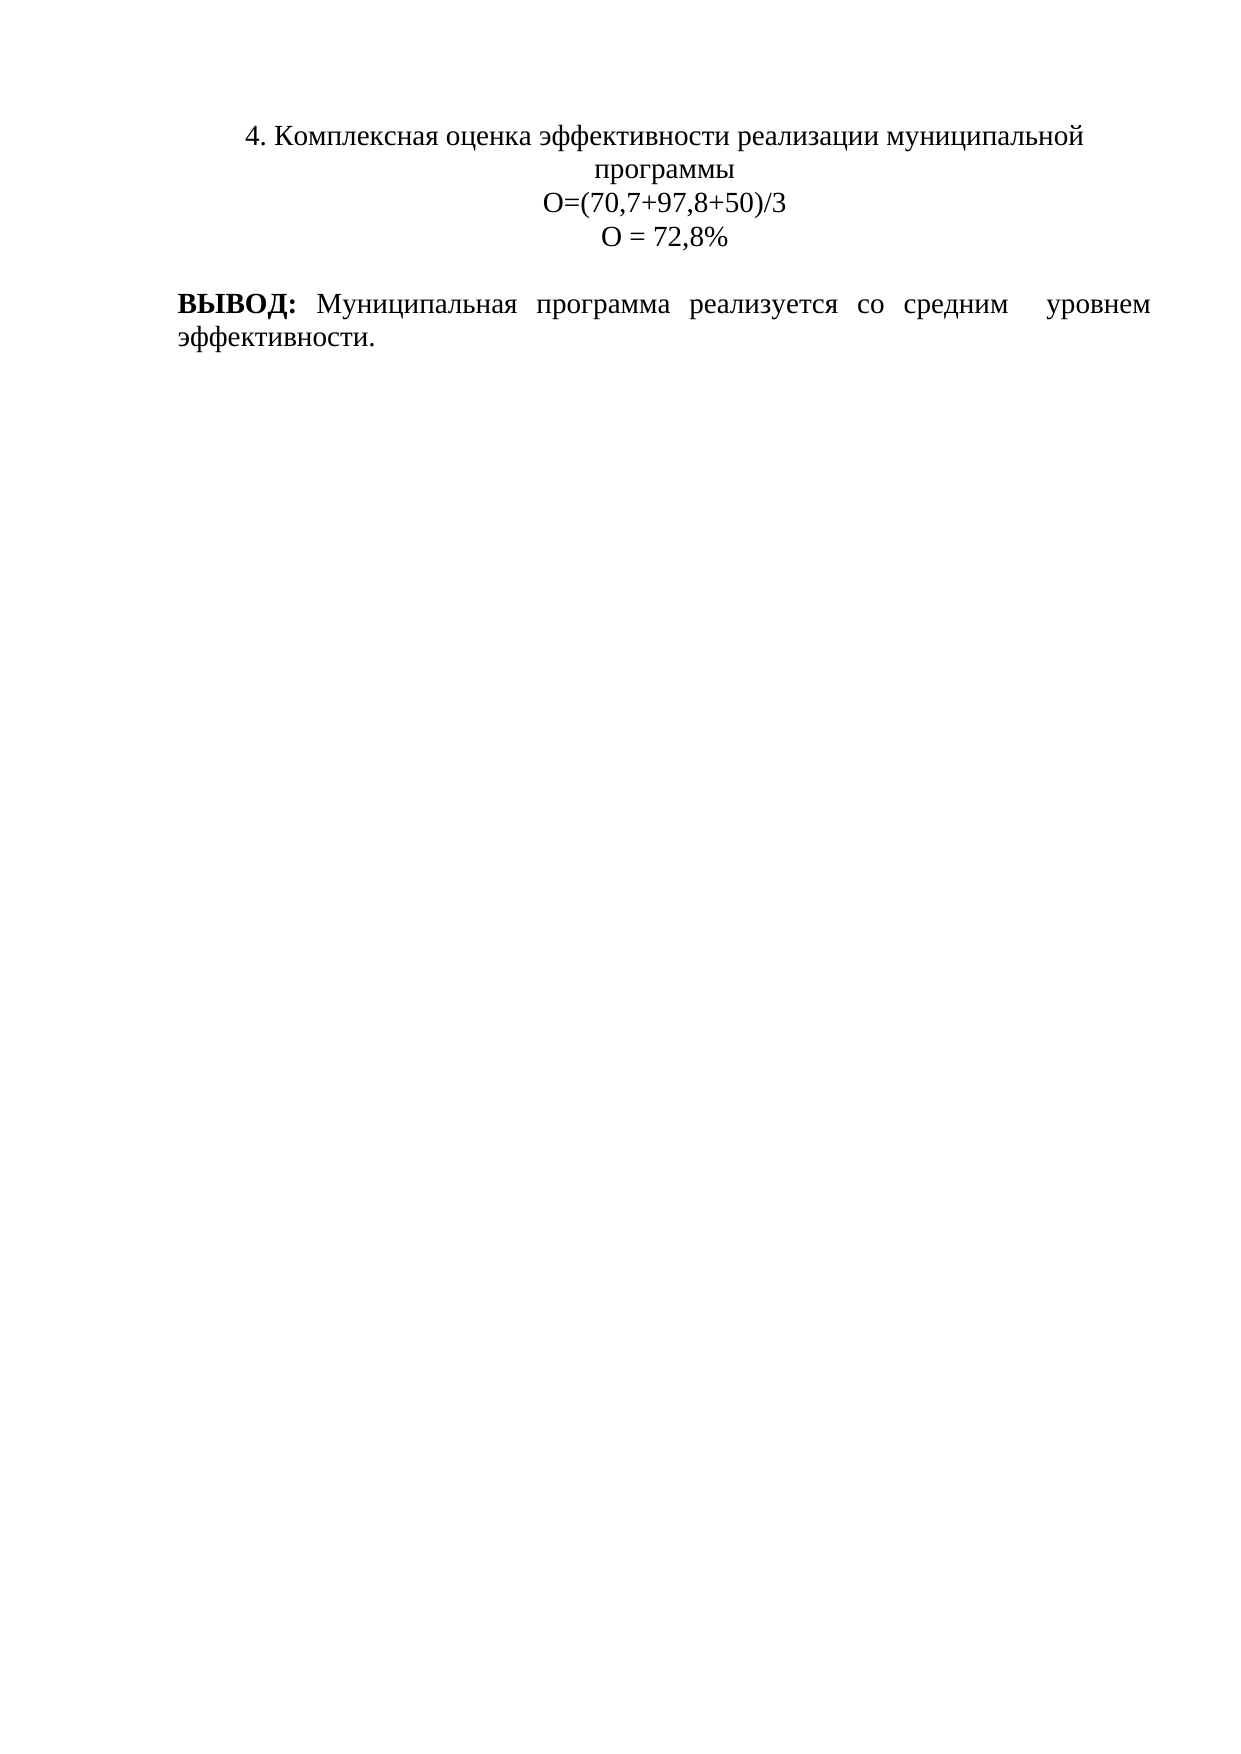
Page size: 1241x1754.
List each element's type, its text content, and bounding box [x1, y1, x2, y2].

text О = 72,8% [177, 219, 1152, 252]
text 4. Комплексная оценка эффективности реализации муниципальной программы [177, 118, 1152, 185]
text О=(70,7+97,8+50)/3 [177, 185, 1152, 219]
text ВЫВОД: Муниципальная программа реализуется со средним уровнем эффективности. [177, 286, 1152, 353]
